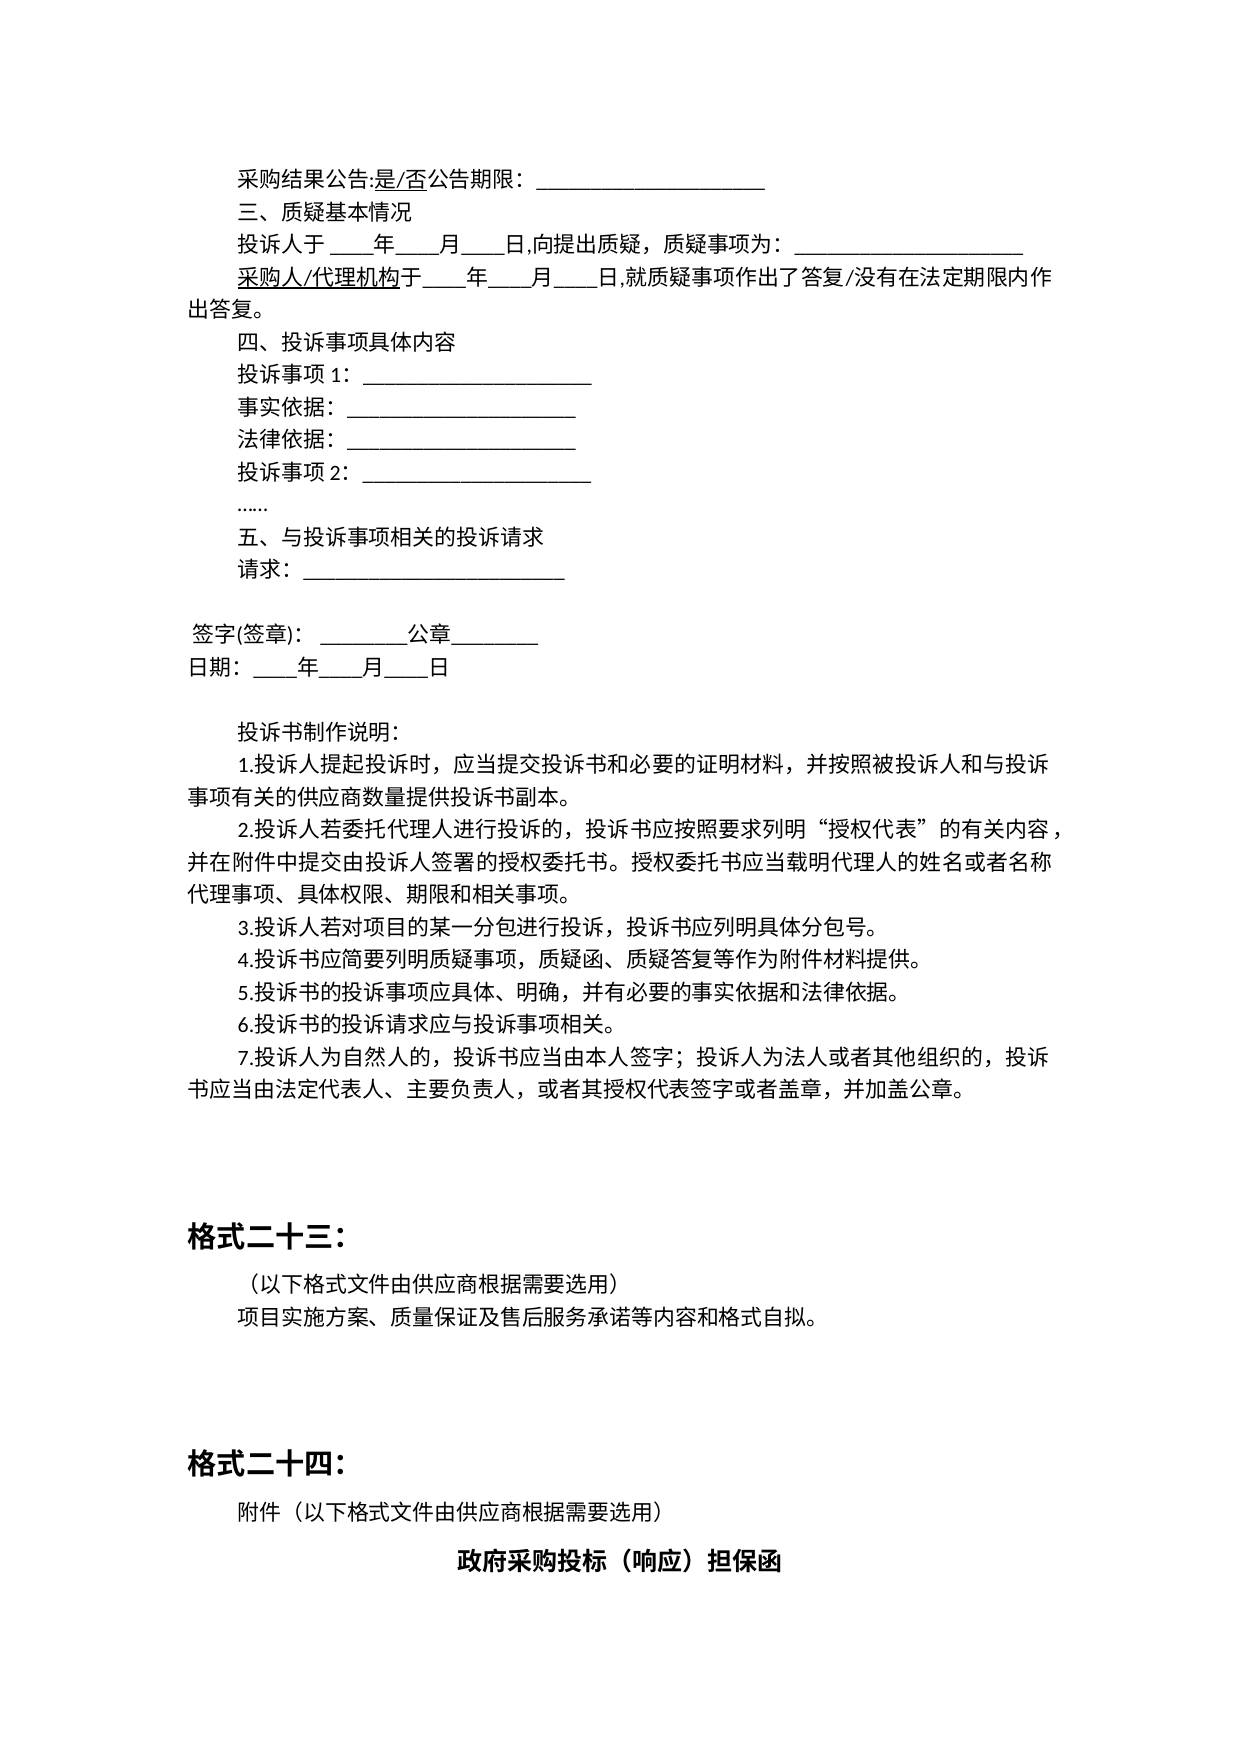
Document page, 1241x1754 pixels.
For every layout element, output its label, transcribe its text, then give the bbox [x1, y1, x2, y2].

text 项目实施方案、质量保证及售后服务承诺等内容和格式自拟。 [187, 1299, 1053, 1332]
text …… [187, 487, 1053, 519]
text （以下格式文件由供应商根据需要选用） [187, 1267, 1053, 1299]
text 五、与投诉事项相关的投诉请求 [187, 519, 1053, 552]
text 日期：____年____月____日 [187, 649, 1053, 682]
text 格式二十四： [187, 1429, 1053, 1494]
text 投诉事项2：_____________________ [187, 454, 1053, 487]
text 事实依据：_____________________ [187, 389, 1053, 422]
text 附件（以下格式文件由供应商根据需要选用） [187, 1494, 1053, 1527]
text 5.投诉书的投诉事项应具体、明确，并有必要的事实依据和法律依据。 [187, 974, 1053, 1007]
text 1.投诉人提起投诉时，应当提交投诉书和必要的证明材料，并按照被投诉人和与投诉事项有关的供应商数量提供投诉书副本。 [187, 747, 1053, 812]
text 6.投诉书的投诉请求应与投诉事项相关。 [187, 1007, 1053, 1039]
text 投诉书制作说明： [187, 714, 1053, 747]
text 采购结果公告:是/否公告期限：_____________________ [187, 162, 1053, 194]
text 四、投诉事项具体内容 [187, 324, 1053, 357]
text 3.投诉人若对项目的某一分包进行投诉，投诉书应列明具体分包号。 [187, 909, 1053, 942]
text 采购人/代理机构于____年____月____日,就质疑事项作出了答复/没有在法定期限内作出答复。 [187, 259, 1053, 324]
text 格式二十三： [187, 1202, 1053, 1267]
text 7.投诉人为自然人的，投诉书应当由本人签字；投诉人为法人或者其他组织的，投诉书应当由法定代表人、主要负责人，或者其授权代表签字或者盖章，并加盖公章。 [187, 1039, 1053, 1104]
text 4.投诉书应简要列明质疑事项，质疑函、质疑答复等作为附件材料提供。 [187, 942, 1053, 974]
text 请求：________________________ [187, 552, 1053, 584]
text 法律依据：_____________________ [187, 422, 1053, 454]
text 政府采购投标（响应）担保函 [187, 1527, 1053, 1592]
text 投诉事项 1：_____________________ [187, 357, 1053, 389]
text 投诉人于 ____年____月____日,向提出质疑，质疑事项为：_____________________ [187, 227, 1053, 259]
text 三、质疑基本情况 [187, 194, 1053, 227]
text 2.投诉人若委托代理人进行投诉的，投诉书应按照要求列明“授权代表”的有关内容，并在附件中提交由投诉人签署的授权委托书。授权委托书应当载明代理人的姓名或者名称、代理事项、具体权限、期限和相关事项。 [187, 812, 1053, 909]
text 签字(签章)： ________公章________ [187, 617, 1053, 649]
